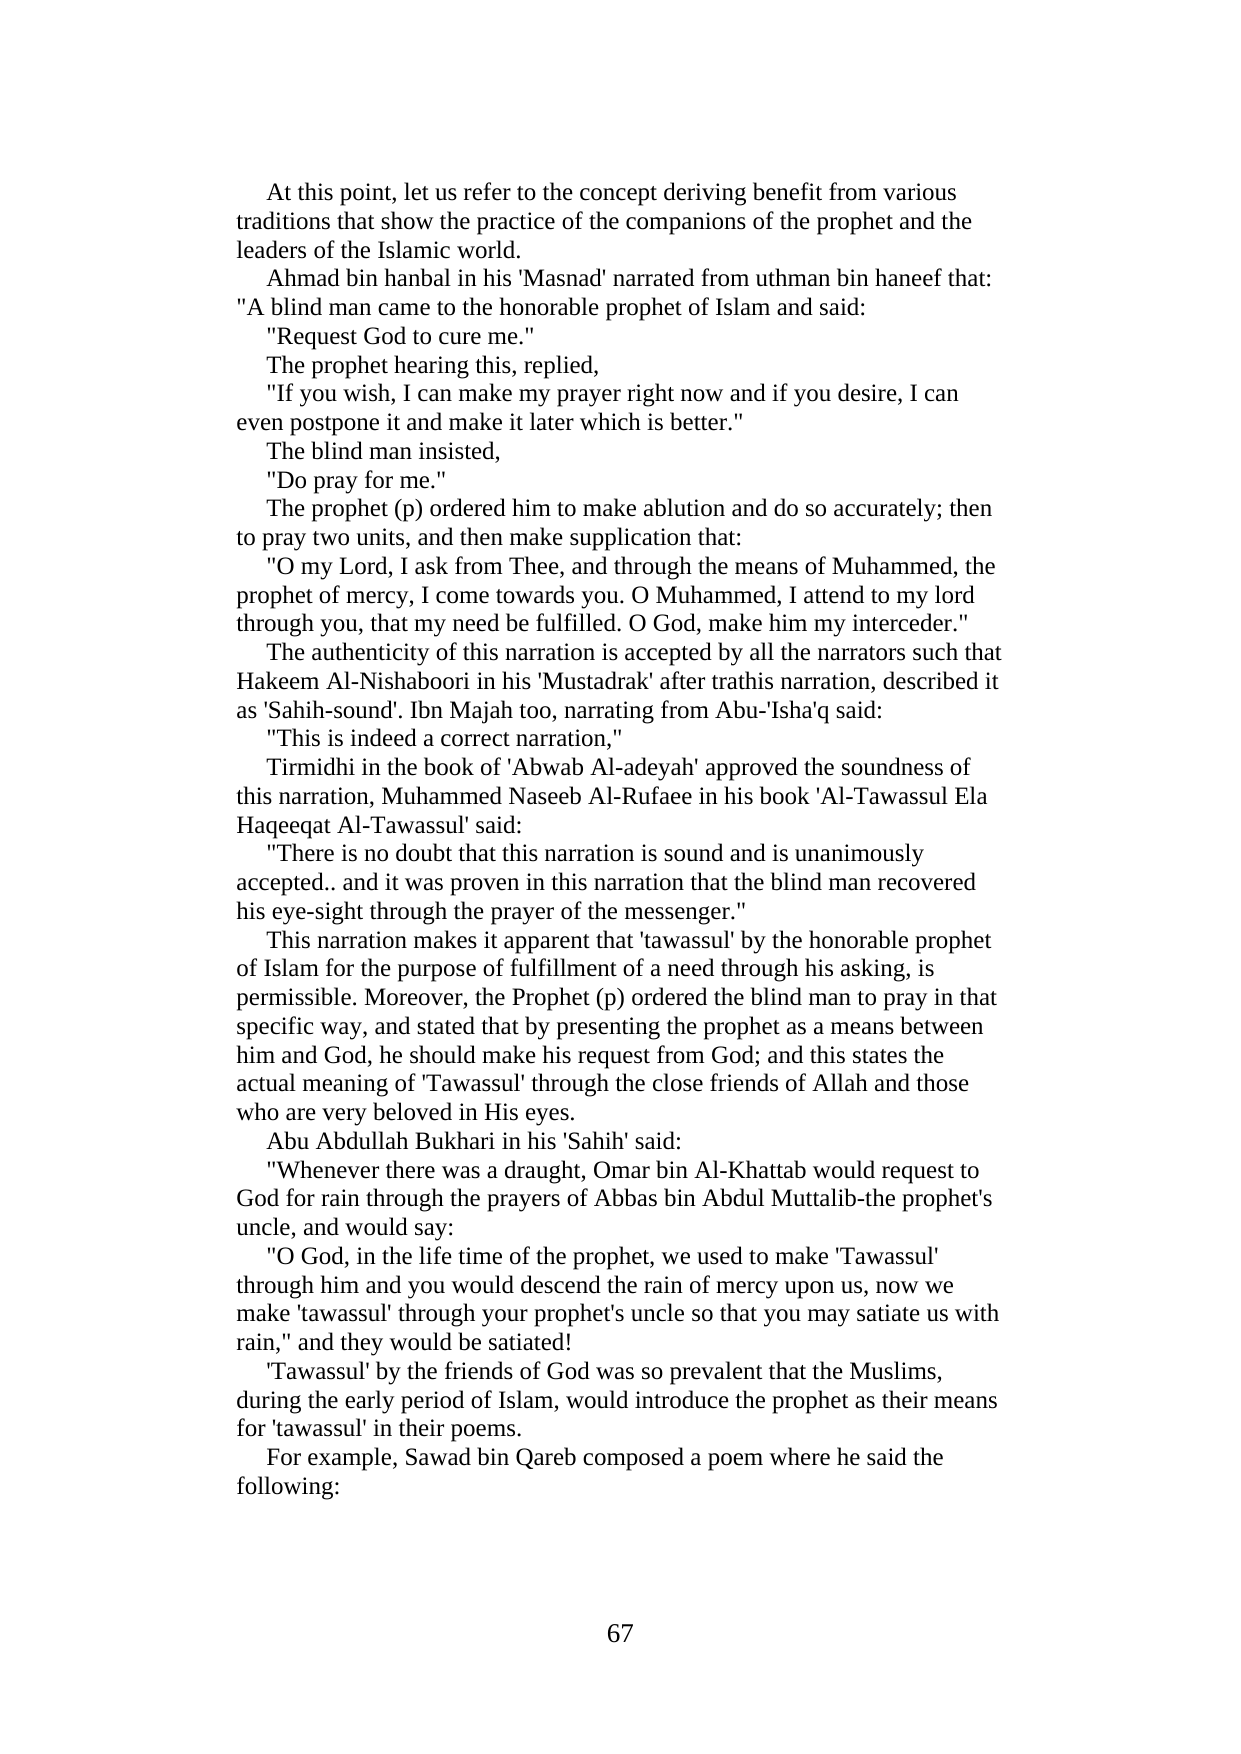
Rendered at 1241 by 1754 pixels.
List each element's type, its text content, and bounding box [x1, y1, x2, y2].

text "O God, in the life time of the prophet, we used to make 'Tawassul' through him and you would descend the rain of mercy upon us, now we make 'tawassul' through your prophet's uncle so that you may satiate us with rain," and they would be satiated! [236, 1241, 1004, 1356]
text Ahmad bin hanbal in his 'Masnad' narrated from uthman bin haneef that: "A blind man came to the honorable prophet of Islam and said: [236, 263, 1004, 321]
text "There is no doubt that this narration is sound and is unanimously accepted.. and it was proven in this narration that the blind man recovered his eye-sight through the prayer of the messenger." [236, 838, 1004, 925]
text The prophet (p) ordered him to make ablution and do so accurately; then to pray two units, and then make supplication that: [236, 493, 1004, 551]
text "O my Lord, I ask from Thee, and through the means of Muhammed, the prophet of mercy, I come towards you. O Muhammed, I attend to my lord through you, that my need be fulfilled. O God, make him my interceder." [236, 551, 1004, 637]
text Abu Abdullah Bukhari in his 'Sahih' said: [236, 1126, 1004, 1155]
text The authenticity of this narration is accepted by all the narrators such that Hakeem Al-Nishaboori in his 'Mustadrak' after trathis narration, described it as 'Sahih-sound'. Ibn Majah too, narrating from Abu-'Isha'q said: [236, 637, 1004, 723]
text 'Tawassul' by the friends of God was so prevalent that the Muslims, during the early period of Islam, would introduce the prophet as their means for 'tawassul' in their poems. [236, 1356, 1004, 1442]
text At this point, let us refer to the concept deriving benefit from various traditions that show the practice of the companions of the prophet and the leaders of the Islamic world. [236, 177, 1004, 263]
text This narration makes it apparent that 'tawassul' by the honorable prophet of Islam for the purpose of fulfillment of a need through his asking, is permissible. Moreover, the Prophet (p) ordered the blind man to pray in that specific way, and stated that by presenting the prophet as a means between him and God, he should make his request from God; and this states the actual meaning of 'Tawassul' through the close friends of Allah and those who are very beloved in His eyes. [236, 925, 1004, 1126]
text The prophet hearing this, replied, [236, 350, 1004, 378]
text Tirmidhi in the book of 'Abwab Al-adeyah' approved the soundness of this narration, Muhammed Naseeb Al-Rufaee in his book 'Al-Tawassul Ela Haqeeqat Al-Tawassul' said: [236, 752, 1004, 838]
text "Do pray for me." [236, 465, 1004, 493]
text "If you wish, I can make my prayer right now and if you desire, I can even postpone it and make it later which is better." [236, 378, 1004, 436]
text For example, Sawad bin Qareb composed a poem where he said the following: [236, 1442, 1004, 1500]
text "Request God to cure me." [236, 321, 1004, 350]
text "This is indeed a correct narration," [236, 723, 1004, 752]
text The blind man insisted, [236, 436, 1004, 465]
text "Whenever there was a draught, Omar bin Al-Khattab would request to God for rain through the prayers of Abbas bin Abdul Muttalib-the prophet's uncle, and would say: [236, 1155, 1004, 1241]
